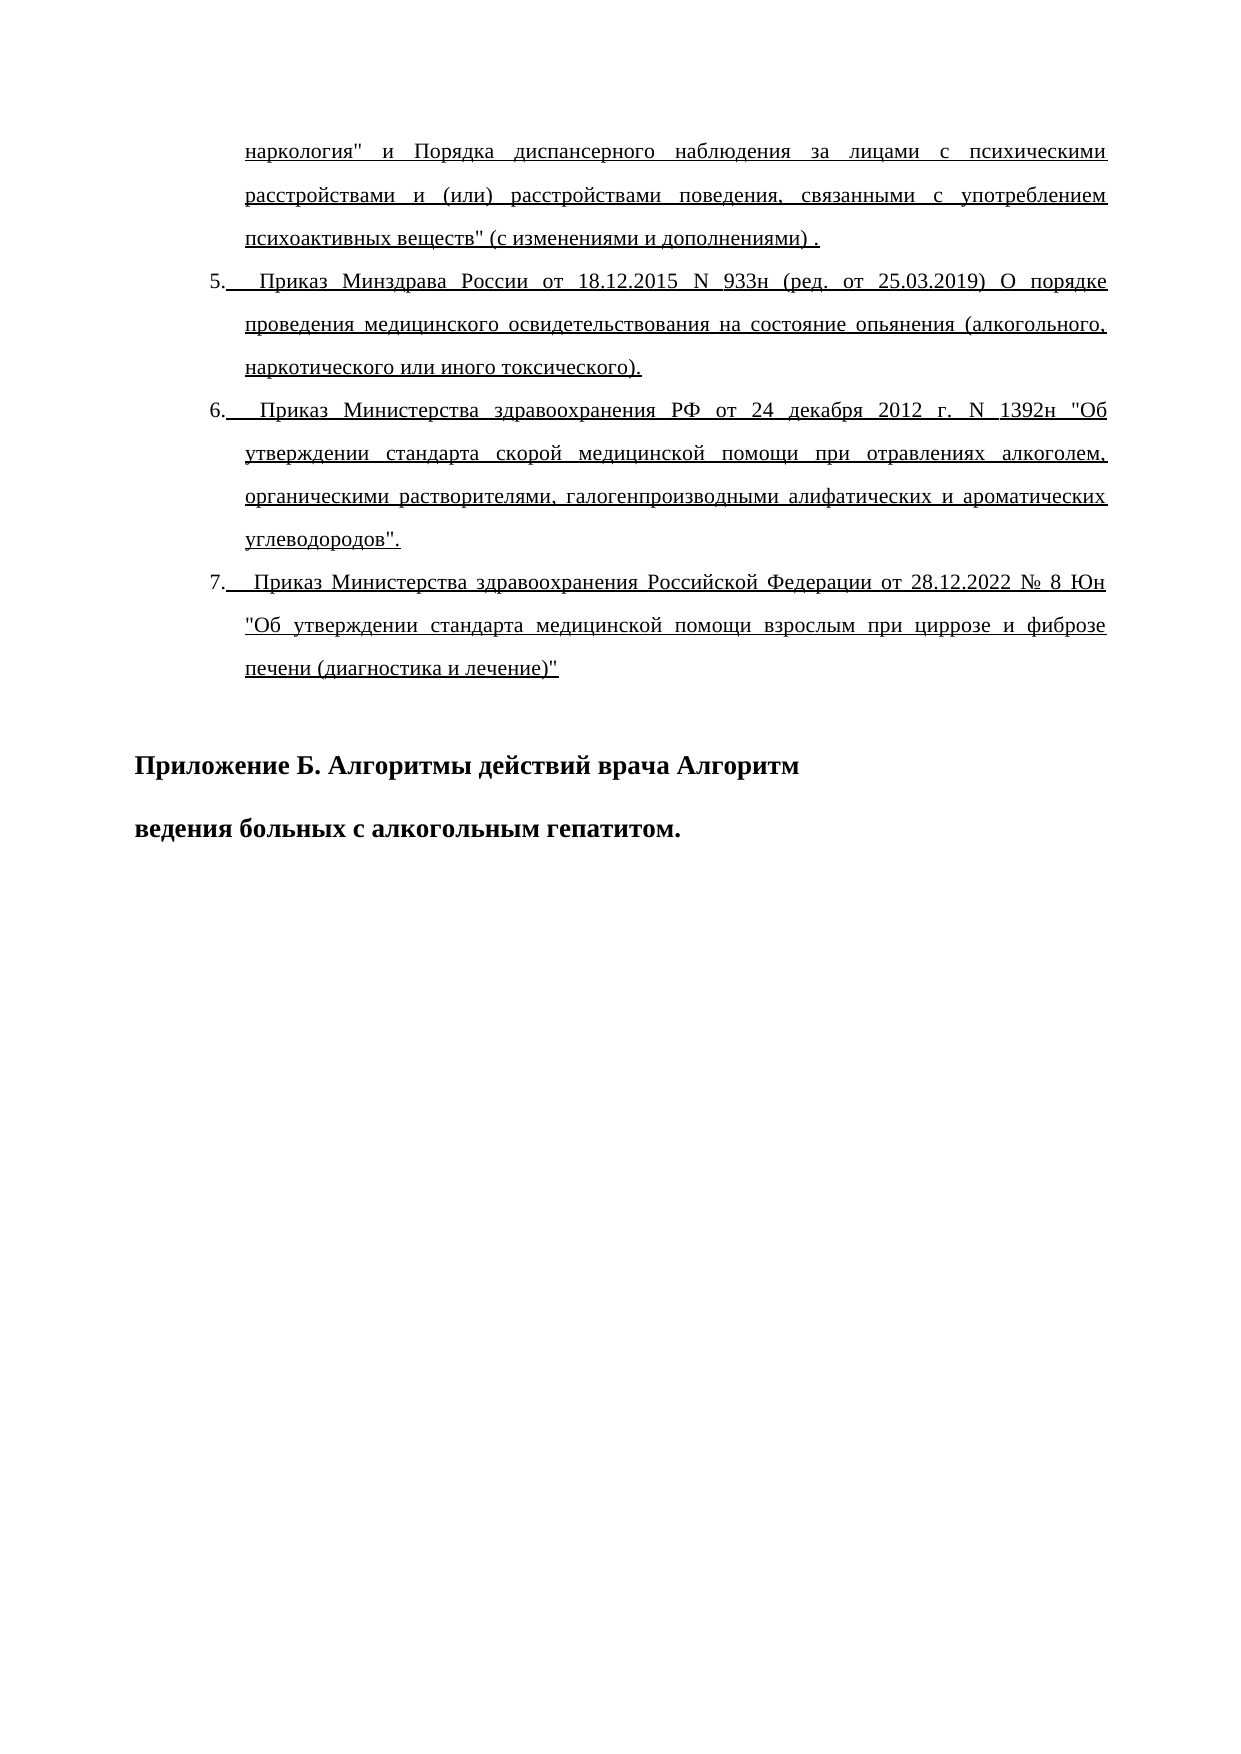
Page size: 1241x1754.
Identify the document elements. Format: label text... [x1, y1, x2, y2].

text наркология" и Порядка диспансерного наблюдения за лицами с психическими расстройствами и (или) расстройствами поведения, связанными с употреблением психоактивных веществ" (с изменениями и дополнениями) . [245, 161, 1107, 203]
list Приказ Министерства здравоохранения РФ от 24 декабря 2012 г. N 1392н "Об утверждении стандарта скорой медицинской помощи при отравлениях алкоголем, органическими растворителями, галогенпроизводными алифатических и ароматических углеводородов". [209, 383, 1107, 555]
text Приложение Б. Алгоритмы действий врача Алгоритм ведения больных с алкогольным гепатитом. [134, 724, 861, 849]
list Приказ Министерства здравоохранения Российской Федерации от 28.12.2022 № 8 Юн "Об утверждении стандарта медицинской помощи взрослым при циррозе и фиброзе печени (диагностика и лечение)" [209, 555, 1107, 684]
list Приказ Минздрава России от 18.12.2015 N 933н (ред. от 25.03.2019) О порядке проведения медицинского освидетельствования на состояние опьянения (алкогольного, наркотического или иного токсического). [209, 254, 1107, 383]
text наркология" и Порядка диспансерного наблюдения за лицами с психическими расстройствами и (или) расстройствами поведения, связанными с употреблением психоактивных веществ" (с изменениями и дополнениями) . [245, 124, 1107, 160]
text наркология" и Порядка диспансерного наблюдения за лицами с психическими расстройствами и (или) расстройствами поведения, связанными с употреблением психоактивных веществ" (с изменениями и дополнениями) . [245, 205, 1107, 254]
